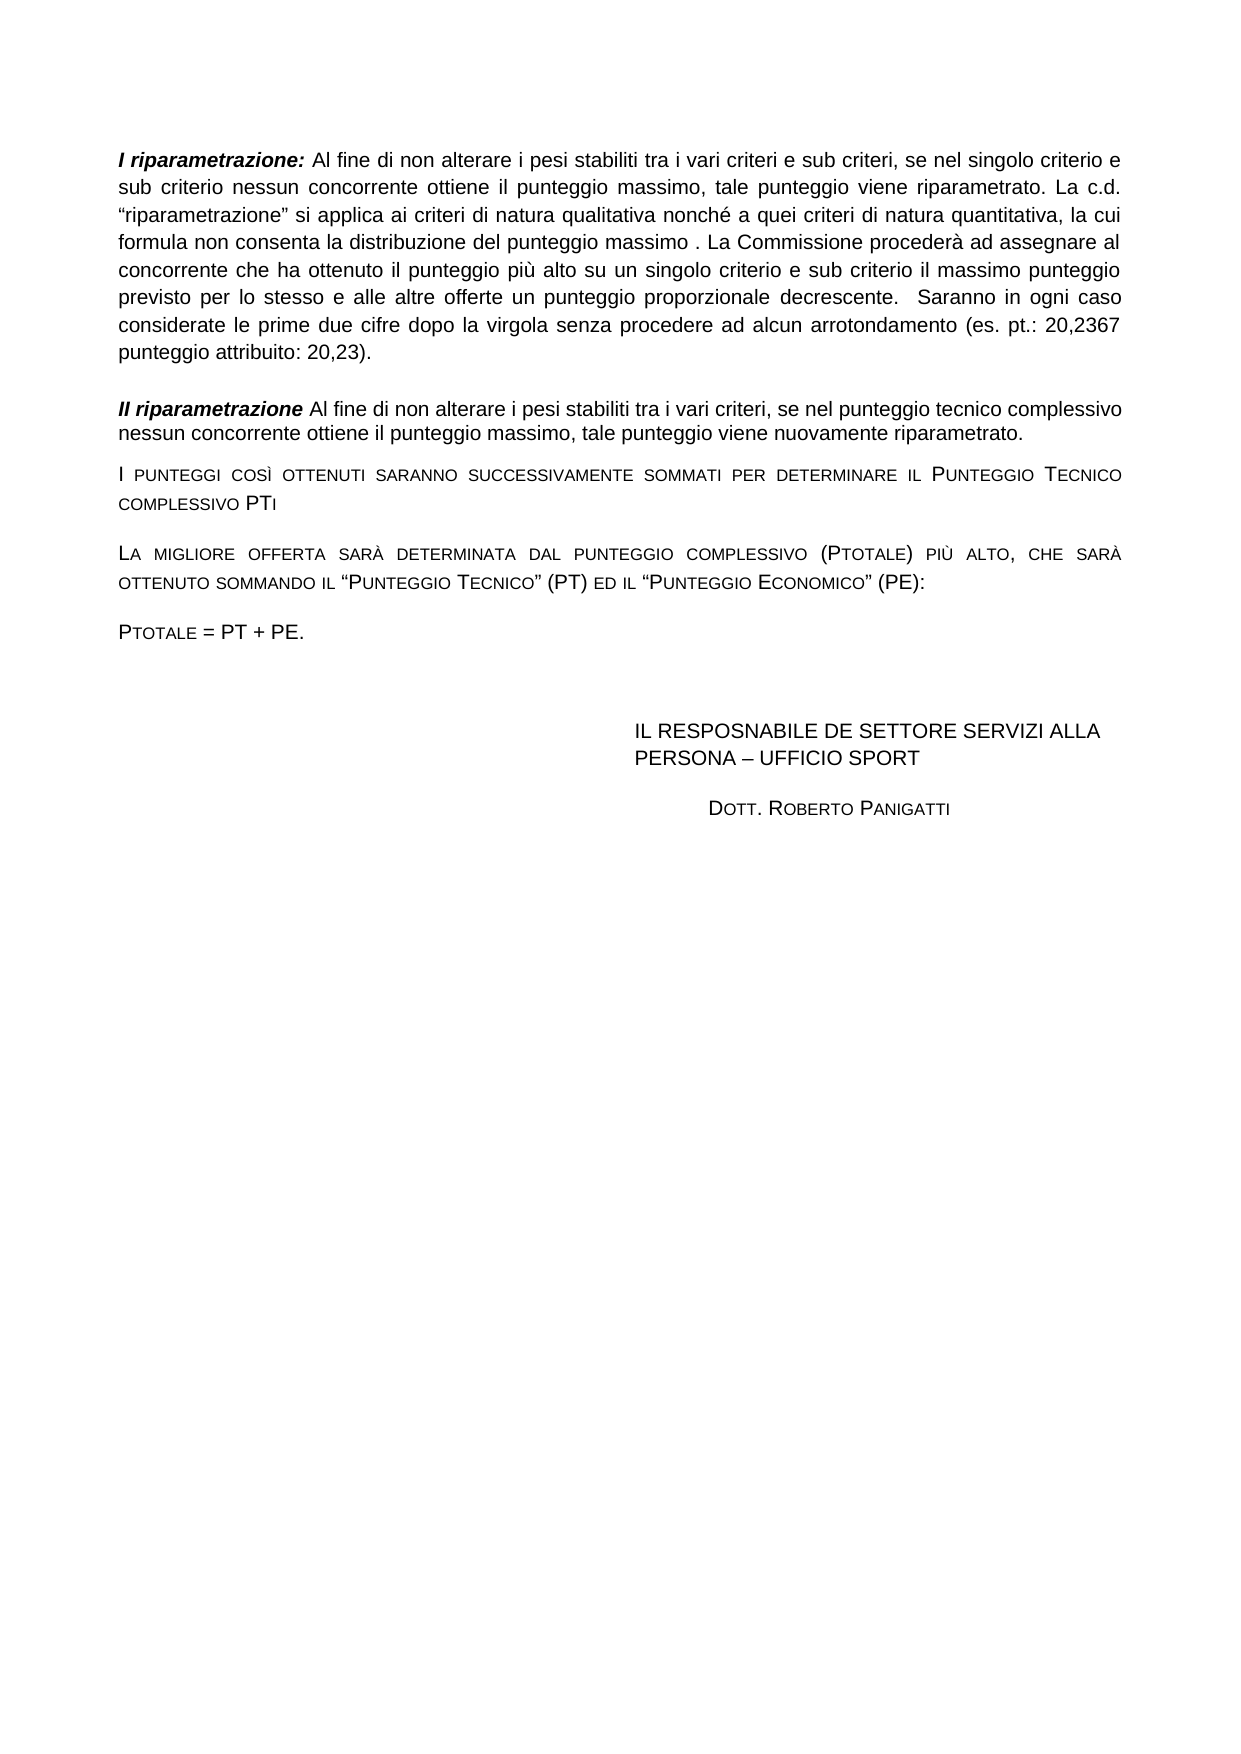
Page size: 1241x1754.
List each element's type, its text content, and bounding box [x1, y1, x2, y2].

text I riparametrazione: Al fine di non alterare i pesi stabiliti tra i vari criteri e sub criteri, se nel singolo criterio e sub criterio nessun concorrente ottiene il punteggio massimo, tale punteggio viene riparametrato. La c.d. “riparametrazione” si applica ai criteri di natura qualitativa nonché a quei criteri di natura quantitativa, la cui formula non consenta la distribuzione del punteggio massimo . La Commissione procederà ad assegnare al concorrente che ha ottenuto il punteggio più alto su un singolo criterio e sub criterio il massimo punteggio previsto per lo stesso e alle altre offerte un punteggio proporzionale decrescente. Saranno in ogni caso considerate le prime due cifre dopo la virgola senza procedere ad alcun arrotondamento (es. pt.: 20,2367 punteggio attribuito: 20,23). [118, 148, 1122, 364]
text La migliore offerta sarà determinata dal punteggio complessivo (Ptotale) più alto, che sarà ottenuto sommando il “Punteggio Tecnico” (PT) ed il “Punteggio Economico” (PE): [118, 541, 1122, 593]
list II riparametrazione Al fine di non alterare i pesi stabiliti tra i vari criteri, se nel punteggio tecnico complessivo nessun concorrente ottiene il punteggio massimo, tale punteggio viene nuovamente riparametrato. [118, 397, 1123, 445]
text I punteggi così ottenuti saranno successivamente sommati per determinare il Punteggio Tecnico complessivo PTi [118, 462, 1122, 515]
text Dott. Roberto Panigatti [118, 795, 1122, 819]
text IL RESPOSNABILE DE SETTORE SERVIZI ALLA PERSONA – UFFICIO SPORT [634, 718, 1122, 770]
text Ptotale = PT + PE. [118, 620, 1122, 644]
